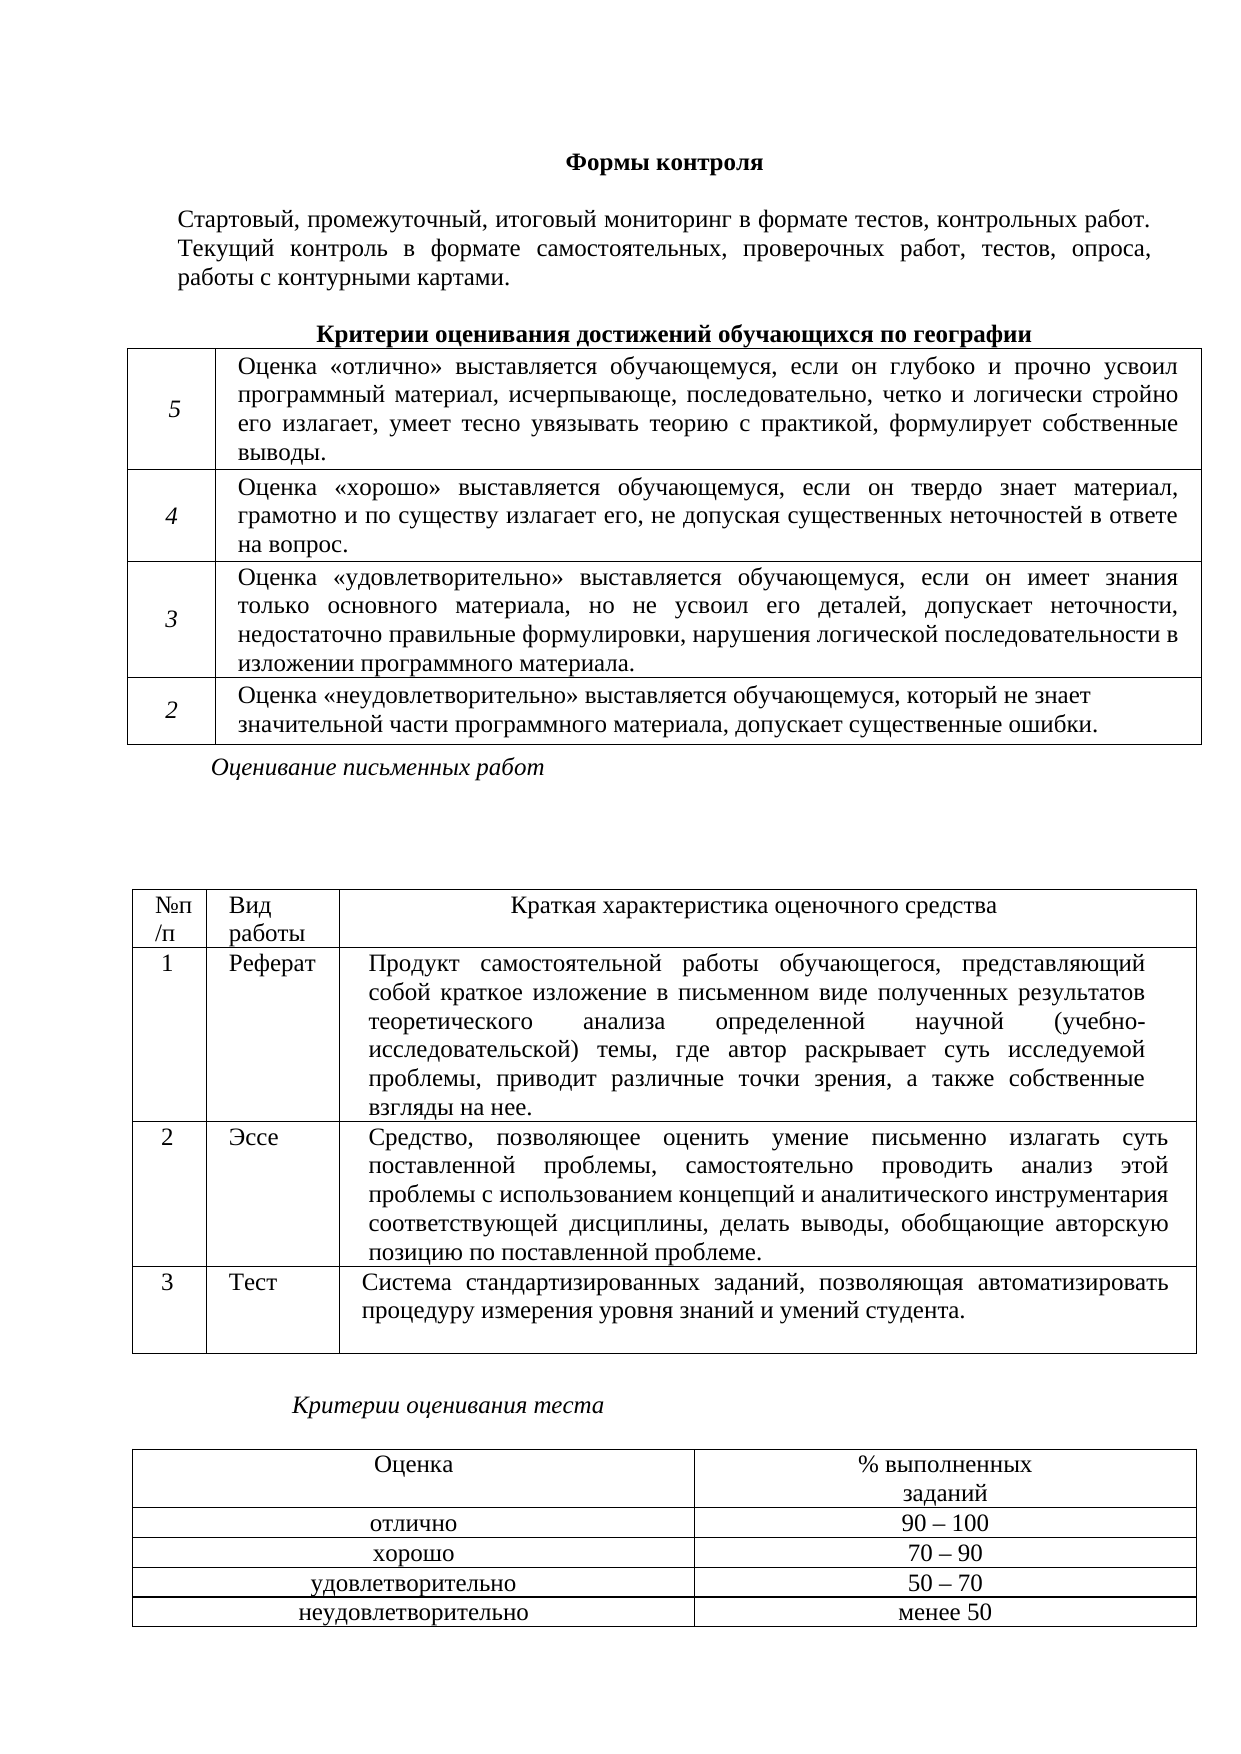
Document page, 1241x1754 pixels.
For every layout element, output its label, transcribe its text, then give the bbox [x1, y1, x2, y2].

table_cell Реферат [207, 948, 339, 1121]
table_header Краткая характеристика оценочного средства [340, 890, 1196, 947]
text Критерии оценивания теста [292, 1390, 1152, 1419]
table_cell неудовлетворительно [133, 1598, 694, 1626]
table_header Вид работы [207, 890, 339, 947]
text Стартовый, промежуточный, итоговый мониторинг в формате тестов, контрольных работ. Текущий контроль в формате самостоятельных, проверочных работ, тестов, опроса, работы с контурными картами. [177, 204, 1152, 291]
table_cell менее 50 [695, 1598, 1196, 1626]
table_cell Средство, позволяющее оценить умение письменно излагать суть поставленной проблемы, самостоятельно проводить анализ этой проблемы с использованием концепций и аналитического инструментария соответствующей дисциплины, делать выводы, обобщающие авторскую позицию по поставленной проблеме. [340, 1122, 1196, 1266]
table_header №п/п [133, 890, 206, 947]
table_cell хорошо [133, 1538, 694, 1567]
table_cell 90 – 100 [695, 1508, 1196, 1537]
table_cell 1 [133, 948, 206, 1121]
table_cell Эссе [207, 1122, 339, 1266]
table_cell Продукт самостоятельной работы обучающегося, представляющий собой краткое изложение в письменном виде полученных результатов теоретического анализа определенной научной (учебно-исследовательской) темы, где автор раскрывает суть исследуемой проблемы, приводит различные точки зрения, а также собственные взгляды на нее. [340, 948, 1196, 1121]
table_cell 3 [128, 562, 215, 677]
table_cell удовлетворительно [133, 1568, 694, 1596]
table_header Оценка [133, 1450, 694, 1507]
table_header % выполненных заданий [695, 1450, 1196, 1507]
table_cell отлично [133, 1508, 694, 1537]
table_cell Оценка «удовлетворительно» выставляется обучающемуся, если он имеет знания только основного материала, но не усвоил его деталей, допускает неточности, недостаточно правильные формулировки, нарушения логической последовательности в изложении программного материала. [216, 562, 1201, 677]
table_header Оценка «отлично» выставляется обучающемуся, если он глубоко и прочно усвоил программный материал, исчерпывающе, последовательно, четко и логически стройно его излагает, умеет тесно увязывать теорию с практикой, формулирует собственные выводы. [216, 349, 1201, 469]
table_cell Оценка «хорошо» выставляется обучающемуся, если он твердо знает материал, грамотно и по существу излагает его, не допуская существенных неточностей в ответе на вопрос. [216, 470, 1201, 561]
text Оценивание письменных работ [211, 752, 1152, 781]
table_cell 2 [128, 678, 215, 743]
table_cell 4 [128, 470, 215, 561]
table_cell 50 – 70 [695, 1568, 1196, 1596]
table_cell Тест [207, 1267, 339, 1353]
table_cell 70 – 90 [695, 1538, 1196, 1567]
table_cell 2 [133, 1122, 206, 1266]
table_cell Оценка «неудовлетворительно» выставляется обучающемуся, который не знает значительной части программного материала, допускает существенные ошибки. [216, 678, 1201, 743]
table_cell 3 [133, 1267, 206, 1353]
text Формы контроля [177, 147, 1152, 176]
table_header 5 [128, 349, 215, 469]
text Критерии оценивания достижений обучающихся по географии [200, 319, 1142, 348]
table_cell Система стандартизированных заданий, позволяющая автоматизировать процедуру измерения уровня знаний и умений студента. [340, 1267, 1196, 1353]
